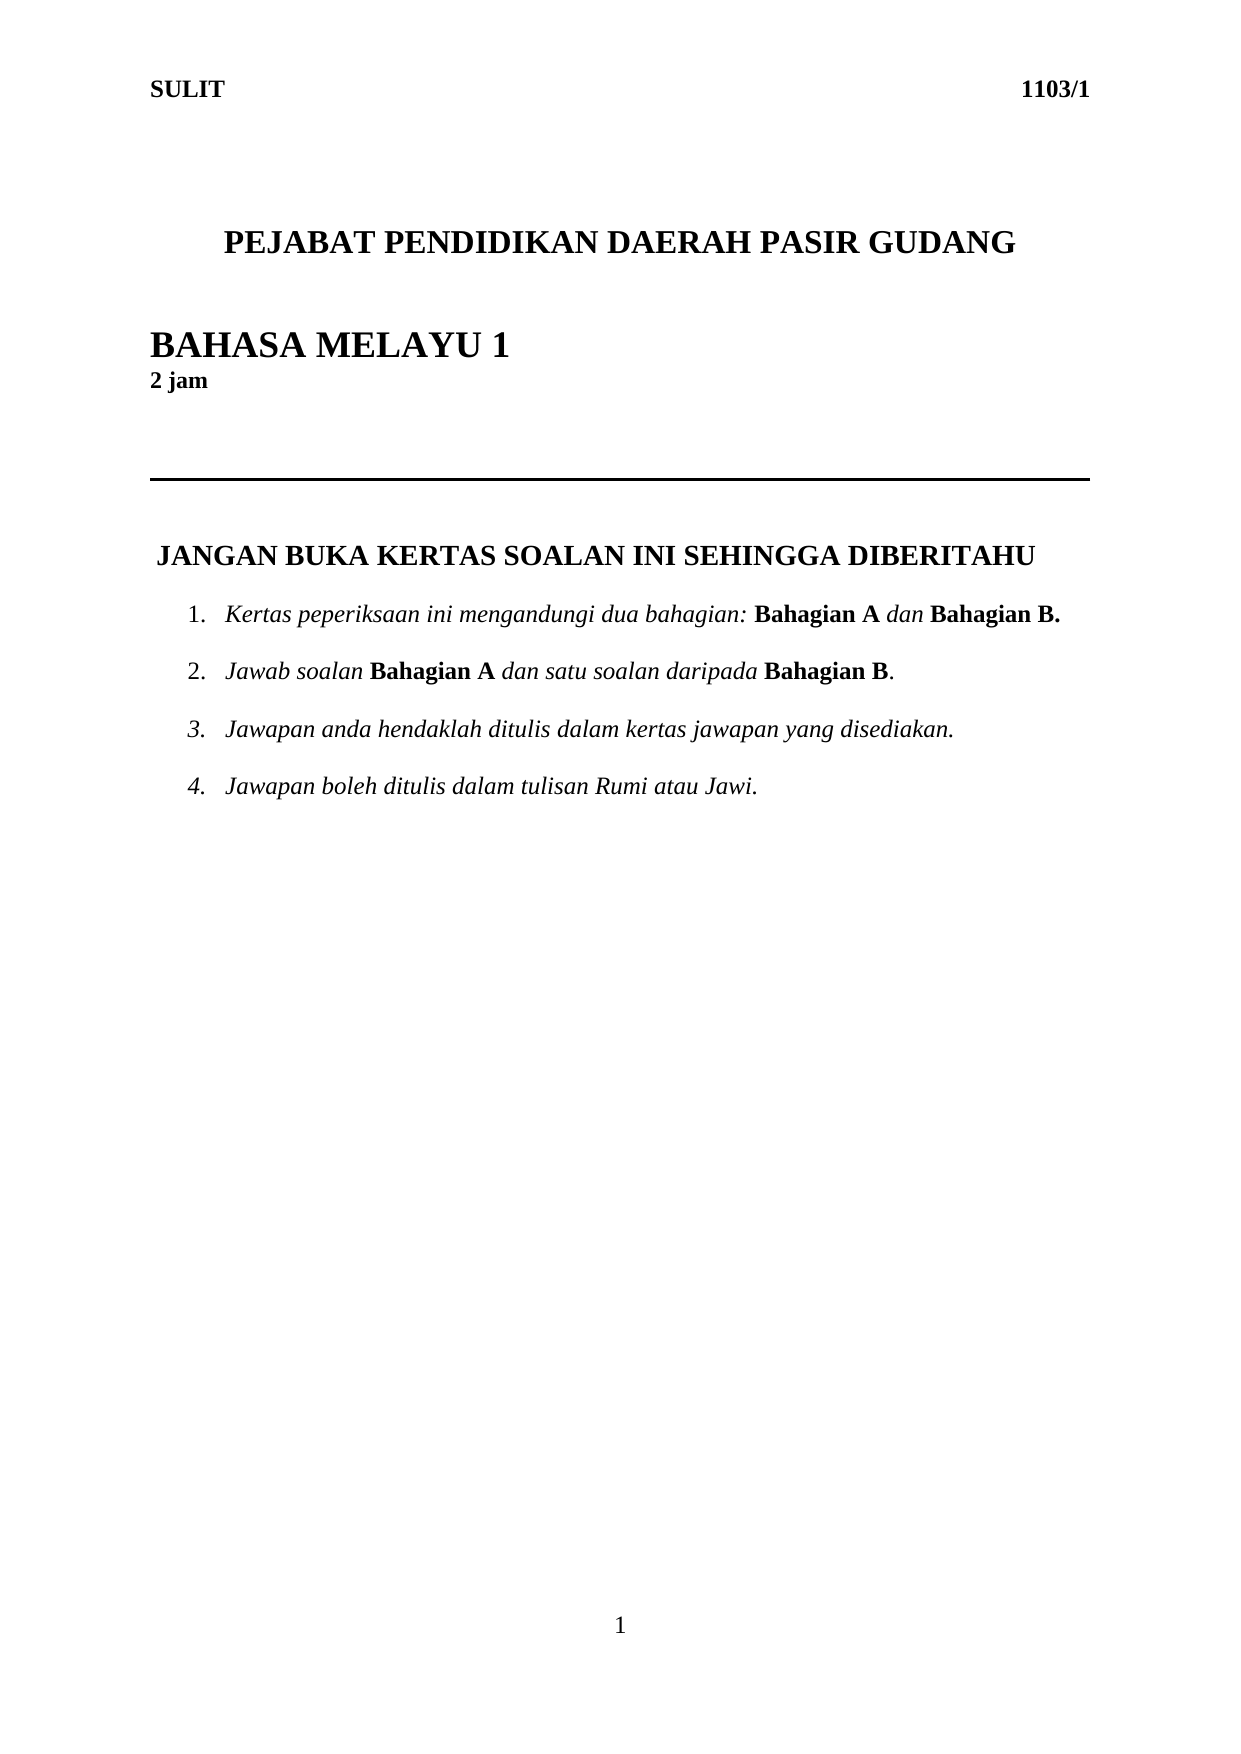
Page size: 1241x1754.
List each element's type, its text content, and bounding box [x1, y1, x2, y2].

list Kertas peperiksaan ini mengandungi dua bahagian: Bahagian A dan Bahagian B. [187, 599, 1090, 627]
text BAHASA MELAYU 1 [150, 322, 1090, 366]
text 2 jam [150, 366, 1090, 393]
text JANGAN BUKA KERTAS SOALAN INI SEHINGGA DIBERITAHU [150, 538, 1090, 571]
list Jawapan boleh ditulis dalam tulisan Rumi atau Jawi. [187, 771, 1090, 800]
list Jawapan anda hendaklah ditulis dalam kertas jawapan yang disediakan. [187, 714, 1090, 742]
text PEJABAT PENDIDIKAN DAERAH PASIR GUDANG [150, 222, 1090, 260]
list Jawab soalan Bahagian A dan satu soalan daripada Bahagian B. [187, 656, 1090, 685]
